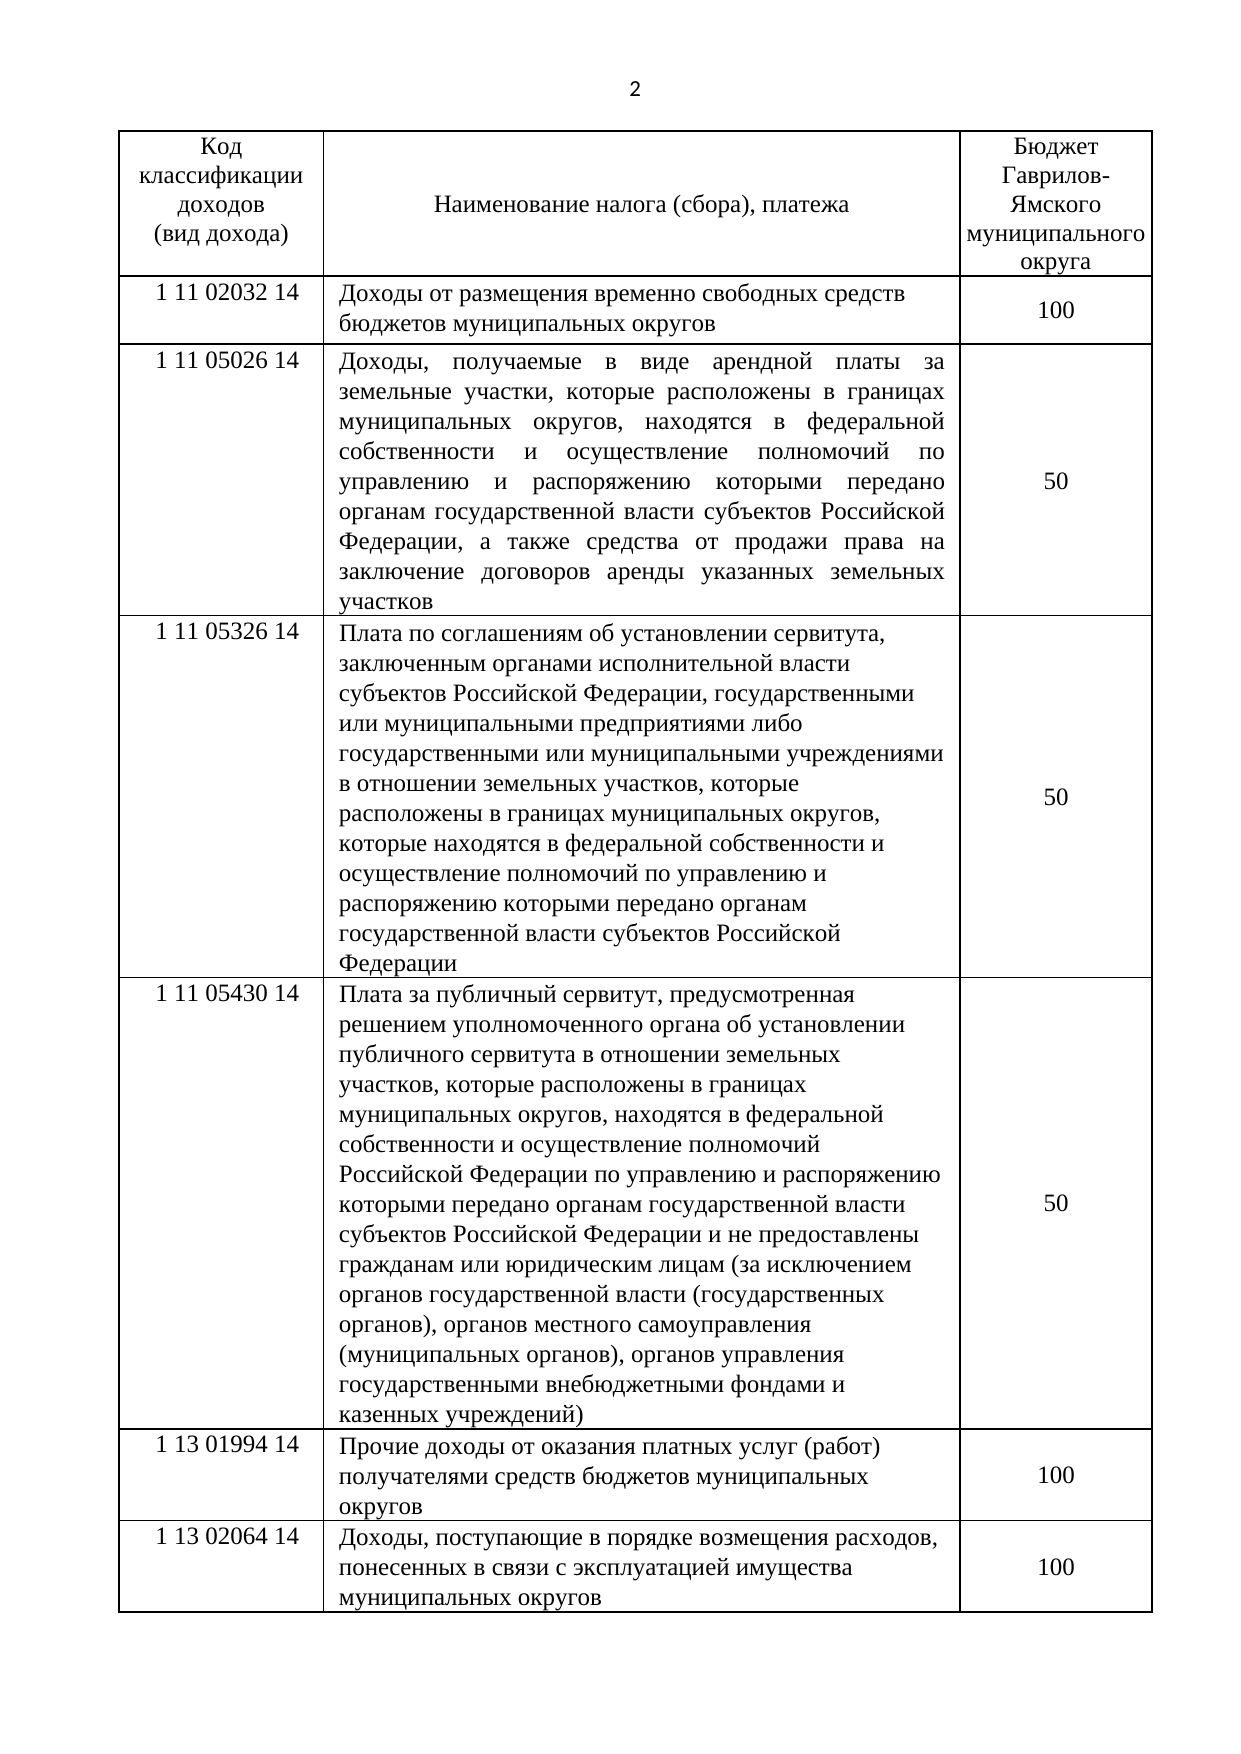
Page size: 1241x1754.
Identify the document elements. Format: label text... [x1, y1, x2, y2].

table_header Бюджет Гаврилов-Ямского муниципального округа [961, 132, 1151, 275]
table_cell Прочие доходы от оказания платных услуг (работ) получателями средств бюджетов муниципальных округов [324, 1430, 959, 1519]
table_cell 1 11 02032 14 [120, 277, 323, 343]
table_cell Доходы, получаемые в виде арендной платы за земельные участки, которые расположены в границах муниципальных округов, находятся в федеральной собственности и осуществление полномочий по управлению и распоряжению которыми передано органам государственной власти субъектов Российской Федерации, а также средства от продажи права на заключение договоров аренды указанных земельных участков [324, 345, 959, 615]
table_cell Плата по соглашениям об установлении сервитута, заключенным органами исполнительной власти субъектов Российской Федерации, государственными или муниципальными предприятиями либо государственными или муниципальными учреждениями в отношении земельных участков, которые расположены в границах муниципальных округов, которые находятся в федеральной собственности и осуществление полномочий по управлению и распоряжению которыми передано органам государственной власти субъектов Российской Федерации [324, 616, 959, 976]
table_cell 100 [961, 1521, 1151, 1611]
table_cell 50 [961, 978, 1151, 1428]
table_cell Доходы от размещения временно свободных средств бюджетов муниципальных округов [324, 277, 959, 343]
table_cell Плата за публичный сервитут, предусмотренная решением уполномоченного органа об установлении публичного сервитута в отношении земельных участков, которые расположены в границах муниципальных округов, находятся в федеральной собственности и осуществление полномочий Российской Федерации по управлению и распоряжению которыми передано органам государственной власти субъектов Российской Федерации и не предоставлены гражданам или юридическим лицам (за исключением органов государственной власти (государственных органов), органов местного самоуправления (муниципальных органов), органов управления государственными внебюджетными фондами и казенных учреждений) [324, 978, 959, 1428]
table_header Наименование налога (сбора), платежа [324, 132, 959, 275]
table_header Код классификации доходов (вид дохода) [120, 132, 323, 275]
table_cell 100 [961, 1430, 1151, 1519]
table_cell 1 13 02064 14 [120, 1521, 323, 1611]
table_cell 1 13 01994 14 [120, 1430, 323, 1519]
table_cell 1 11 05430 14 [120, 978, 323, 1428]
table_cell 1 11 05026 14 [120, 345, 323, 615]
table_cell 1 11 05326 14 [120, 616, 323, 976]
table_cell 50 [961, 616, 1151, 976]
table_cell Доходы, поступающие в порядке возмещения расходов, понесенных в связи с эксплуатацией имущества муниципальных округов [324, 1521, 959, 1611]
table_cell 50 [961, 345, 1151, 615]
table_cell 100 [961, 277, 1151, 343]
